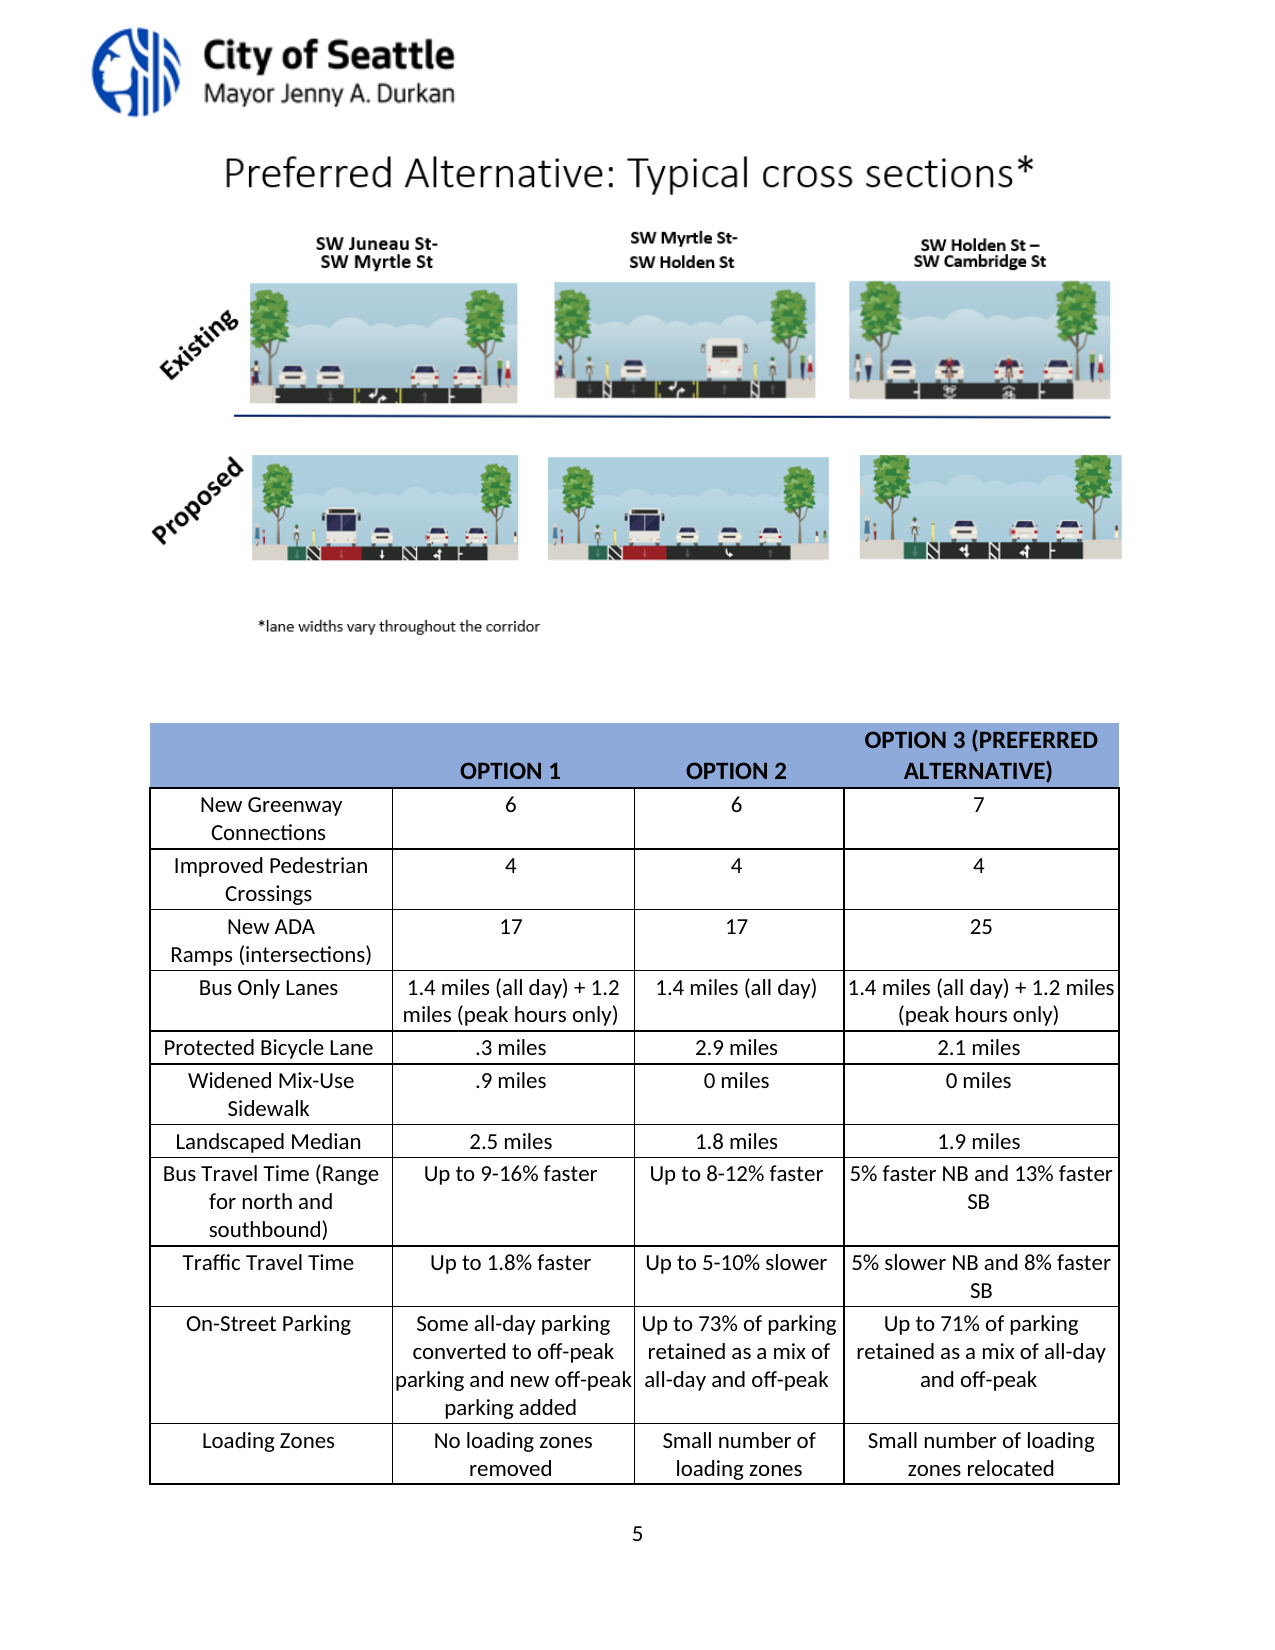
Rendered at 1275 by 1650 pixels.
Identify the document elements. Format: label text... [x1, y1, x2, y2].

table_cell Up to 1.8% faster [393, 1247, 634, 1306]
table_cell Landscaped Median [151, 1125, 392, 1156]
table_cell On-Street Parking [151, 1307, 392, 1423]
table_cell 6 [393, 789, 634, 848]
table_cell 2.1 miles [845, 1032, 1118, 1063]
table_cell 1.8 miles [635, 1125, 843, 1156]
table_cell 25 [845, 910, 1118, 969]
table_cell 1.4 miles (all day) + 1.2 miles (peak hours only) [845, 971, 1118, 1030]
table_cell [635, 1424, 843, 1483]
table_cell .3 miles [393, 1032, 634, 1063]
table_cell Bus Only Lanes [151, 971, 392, 1030]
table_cell 17 [393, 910, 634, 969]
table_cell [393, 1424, 634, 1483]
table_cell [845, 1424, 1118, 1483]
table_cell 2.9 miles [635, 1032, 843, 1063]
table_cell 7 [845, 789, 1118, 848]
table_cell Widened Mix-Use Sidewalk [151, 1065, 392, 1124]
table_cell Some all-day parking converted to off-peak parking and new off-peak parking added [393, 1307, 634, 1423]
table_cell Bus Travel Time (Range for north and southbound) [151, 1158, 392, 1245]
table_cell 2.5 miles [393, 1125, 634, 1156]
table_cell Up to 9-16% faster [393, 1158, 634, 1245]
table_cell 4 [635, 850, 843, 909]
picture [89, 17, 462, 121]
table_cell 4 [845, 850, 1118, 909]
table_cell .9 miles [393, 1065, 634, 1124]
table_cell Up to 71% of parking retained as a mix of all-day and off-peak [845, 1307, 1118, 1423]
table_cell Improved Pedestrian Crossings [151, 850, 392, 909]
table_header OPTION 3 (PREFERRED ALTERNATIVE) [844, 723, 1119, 787]
table_cell 6 [635, 789, 843, 848]
table_cell 1.4 miles (all day) + 1.2 miles (peak hours only) [393, 971, 634, 1030]
table_header [150, 723, 392, 787]
table_cell 0 miles [635, 1065, 843, 1124]
table_cell New ADA Ramps (intersections) [151, 910, 392, 969]
table_cell Up to 73% of parking retained as a mix of all-day and off-peak [635, 1307, 843, 1423]
table_cell Up to 5-10% slower [635, 1247, 843, 1306]
table_cell 1.4 miles (all day) [635, 971, 843, 1030]
table_cell Loading Zones [151, 1424, 392, 1483]
table_cell 4 [393, 850, 634, 909]
table_cell Up to 8-12% faster [635, 1158, 843, 1245]
table_cell New Greenway Connections [151, 789, 392, 848]
table_cell 1.9 miles [845, 1125, 1118, 1156]
table_header OPTION 2 [634, 723, 844, 787]
picture [150, 150, 1125, 639]
table_header OPTION 1 [392, 723, 634, 787]
table_cell 5% faster NB and 13% faster SB [845, 1158, 1118, 1245]
table_cell 5% slower NB and 8% faster SB [845, 1247, 1118, 1306]
table_cell 17 [635, 910, 843, 969]
table_cell 0 miles [845, 1065, 1118, 1124]
table_cell Protected Bicycle Lane [151, 1032, 392, 1063]
table_cell Traffic Travel Time [151, 1247, 392, 1306]
